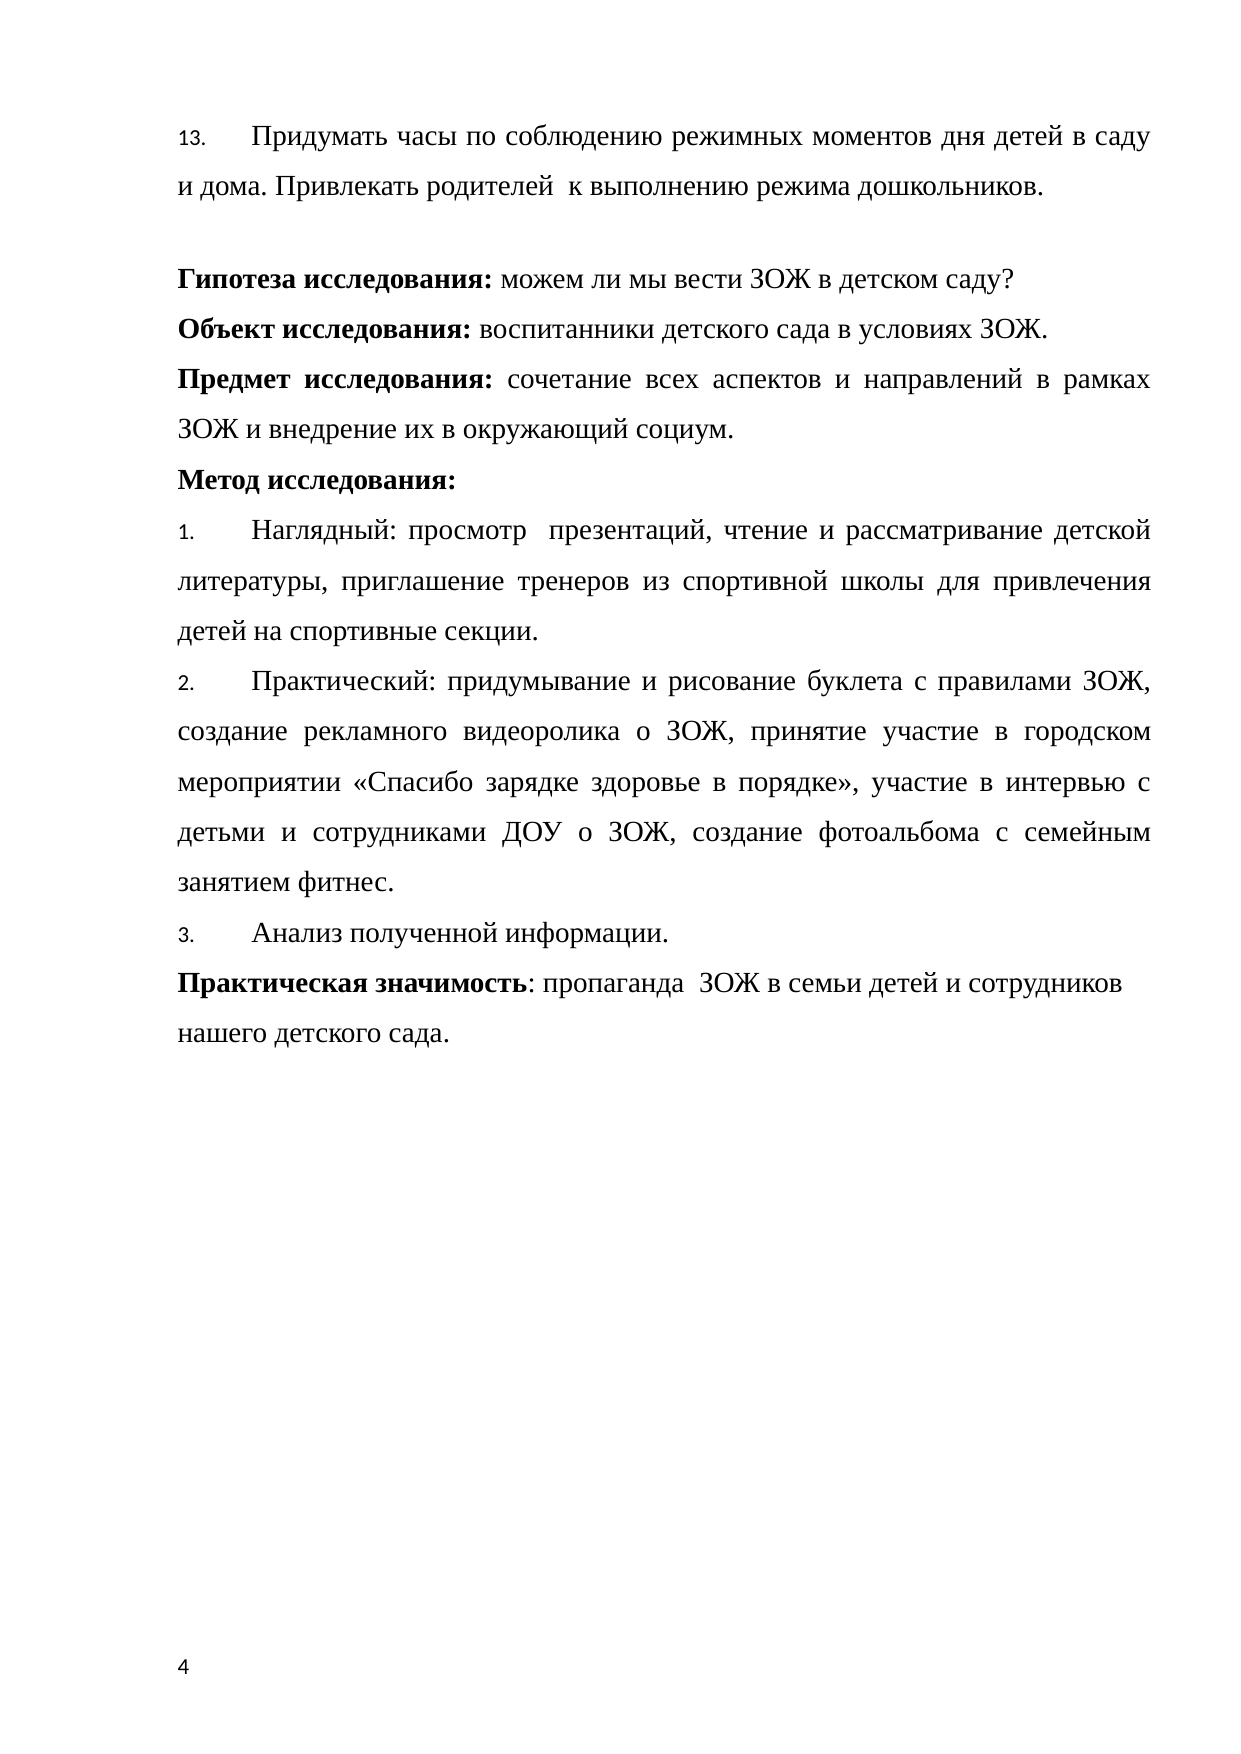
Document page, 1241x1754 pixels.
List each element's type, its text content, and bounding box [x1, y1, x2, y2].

text Предмет исследования: сочетание всех аспектов и направлений в рамках ЗОЖ и внедрение их в окружающий социум. [177, 361, 1152, 445]
list Анализ полученной информации. [177, 915, 1152, 948]
text Практическая значимость: пропаганда ЗОЖ в семьи детей и сотрудников нашего детского сада. [177, 965, 1152, 1049]
list Наглядный: просмотр презентаций, чтение и рассматривание детской литературы, приглашение тренеров из спортивной школы для привлечения детей на спортивные секции. [177, 512, 1152, 646]
text Метод исследования: [177, 462, 1152, 496]
text Гипотеза исследования: можем ли мы вести ЗОЖ в детском саду? [177, 261, 1152, 294]
list Практический: придумывание и рисование буклета с правилами ЗОЖ, создание рекламного видеоролика о ЗОЖ, принятие участие в городском мероприятии «Спасибо зарядке здоровье в порядке», участие в интервью с детьми и сотрудниками ДОУ о ЗОЖ, создание фотоальбома с семейным занятием фитнес. [177, 663, 1152, 898]
list Придумать часы по соблюдению режимных моментов дня детей в саду и дома. Привлекать родителей к выполнению режима дошкольников. [177, 118, 1152, 202]
text Объект исследования: воспитанники детского сада в условиях ЗОЖ. [177, 311, 1152, 344]
